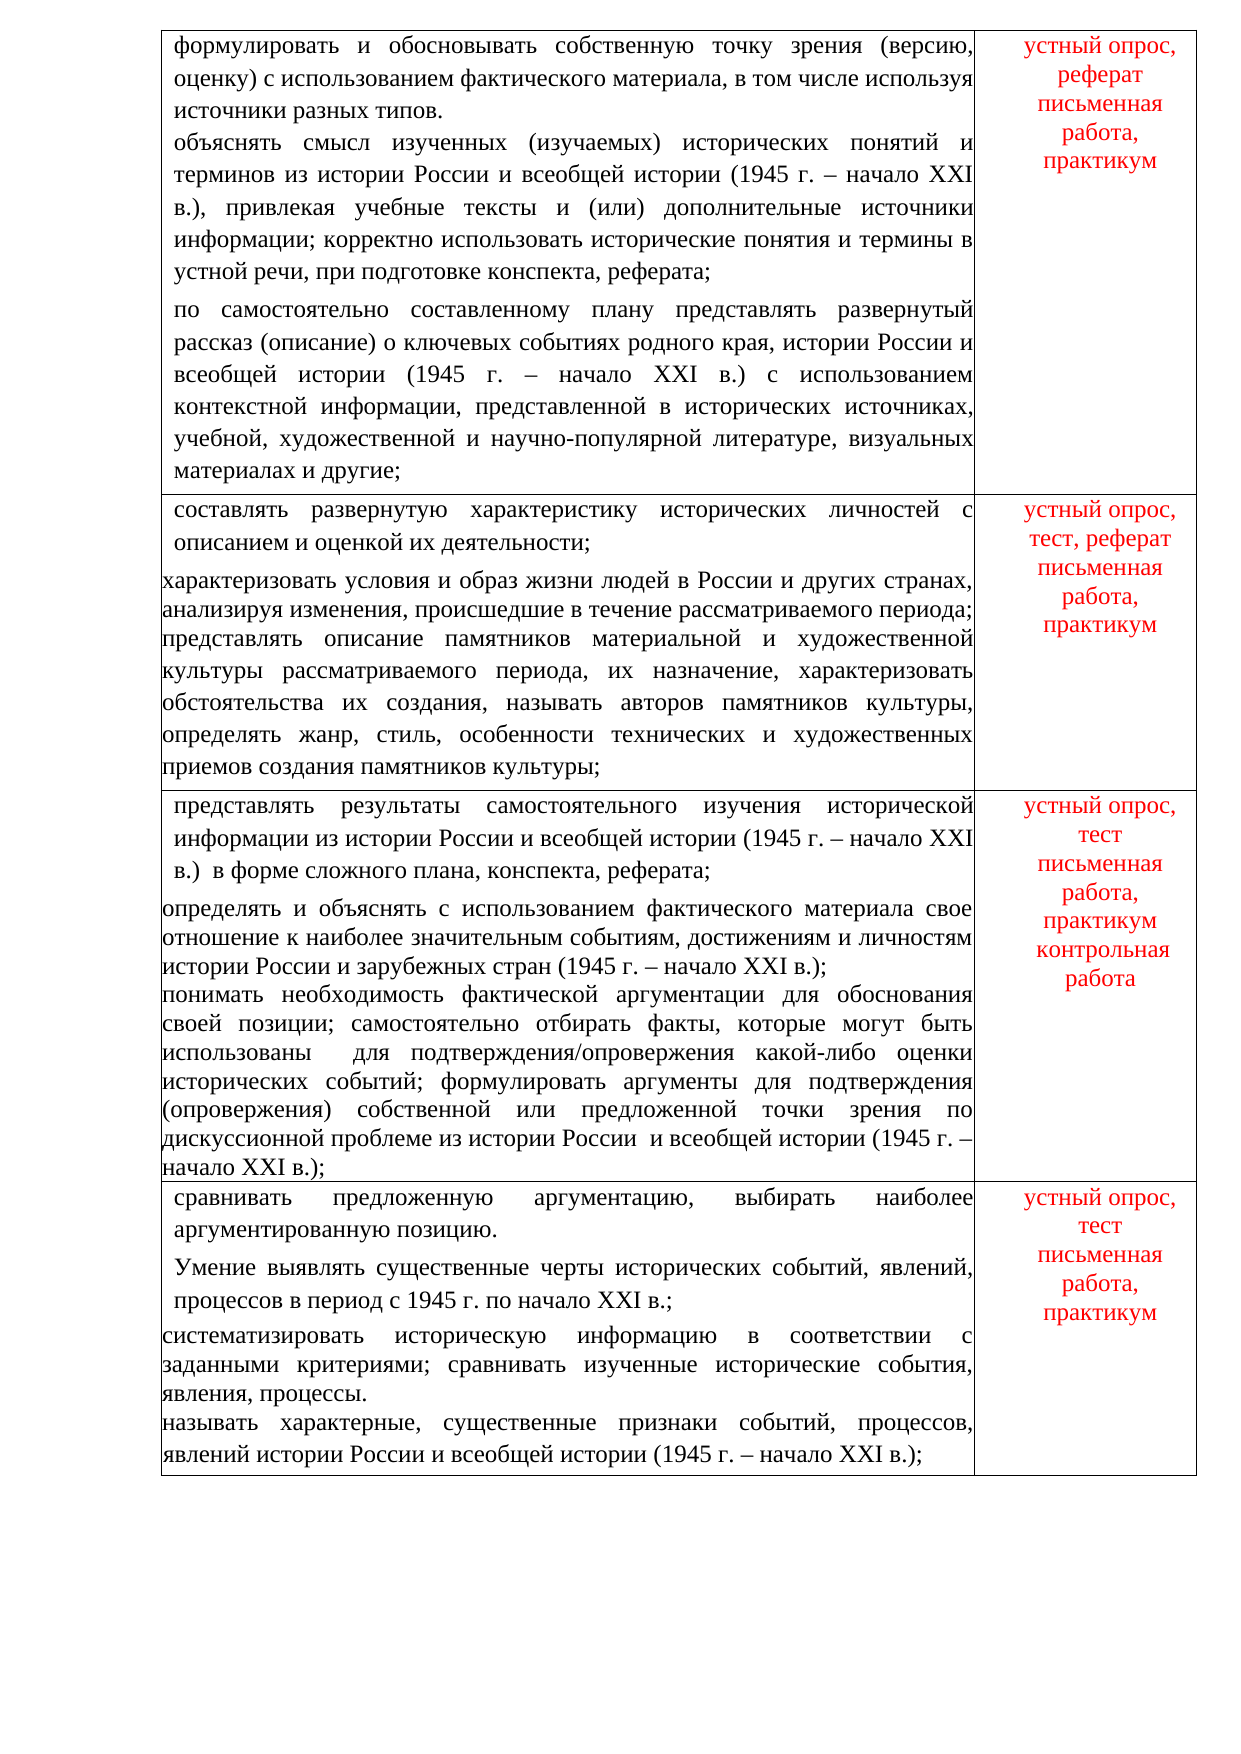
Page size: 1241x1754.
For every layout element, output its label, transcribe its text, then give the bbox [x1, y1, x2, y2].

table_cell устный опрос, тест письменная работа, практикум [975, 1182, 1196, 1475]
table_cell представлять результаты самостоятельного изучения исторической информации из истории России и всеобщей истории (1945 г. – начало ХХI в.) в форме сложного плана, конспекта, реферата; определять и объяснять с использованием фактического материала свое отношение к наиболее значительным событиям, достижениям и личностям истории России и зарубежных стран (1945 г. – начало ХХI в.); понимать необходимость фактической аргументации для обоснования своей позиции; самостоятельно отбирать факты, которые могут быть использованы для подтверждения/опровержения какой-либо оценки исторических событий; формулировать аргументы для подтверждения (опровержения) собственной или предложенной точки зрения по дискуссионной проблеме из истории России и всеобщей истории (1945 г. – начало ХХI в.); [162, 791, 974, 1181]
table_cell устный опрос, тест письменная работа, практикум контрольная работа [975, 791, 1196, 1181]
table_cell сравнивать предложенную аргументацию, выбирать наиболее аргументированную позицию. Умение выявлять существенные черты исторических событий, явлений, процессов в период с 1945 г. по начало ХХI в.; систематизировать историческую информацию в соответствии с заданными критериями; сравнивать изученные исторические события, явления, процессы. называть характерные, существенные признаки событий, процессов, явлений истории России и всеобщей истории (1945 г. – начало ХХI в.); [162, 1182, 974, 1475]
table_cell формулировать и обосновывать собственную точку зрения (версию, оценку) с использованием фактического материала, в том числе используя источники разных типов. объяснять смысл изученных (изучаемых) исторических понятий и терминов из истории России и всеобщей истории (1945 г. – начало ХХI в.), привлекая учебные тексты и (или) дополнительные источники информации; корректно использовать исторические понятия и термины в устной речи, при подготовке конспекта, реферата; по самостоятельно составленному плану представлять развернутый рассказ (описание) о ключевых событиях родного края, истории России и всеобщей истории (1945 г. – начало ХХI в.) с использованием контекстной информации, представленной в исторических источниках, учебной, художественной и научно-популярной литературе, визуальных материалах и другие; [162, 31, 974, 493]
table_cell составлять развернутую характеристику исторических личностей с описанием и оценкой их деятельности; характеризовать условия и образ жизни людей в России и других странах, анализируя изменения, происшедшие в течение рассматриваемого периода; представлять описание памятников материальной и художественной культуры рассматриваемого периода, их назначение, характеризовать обстоятельства их создания, называть авторов памятников культуры, определять жанр, стиль, особенности технических и художественных приемов создания памятников культуры; [162, 495, 974, 789]
table_cell устный опрос, тест, реферат письменная работа, практикум [975, 495, 1196, 789]
table_cell устный опрос, реферат письменная работа, практикум [975, 31, 1196, 493]
